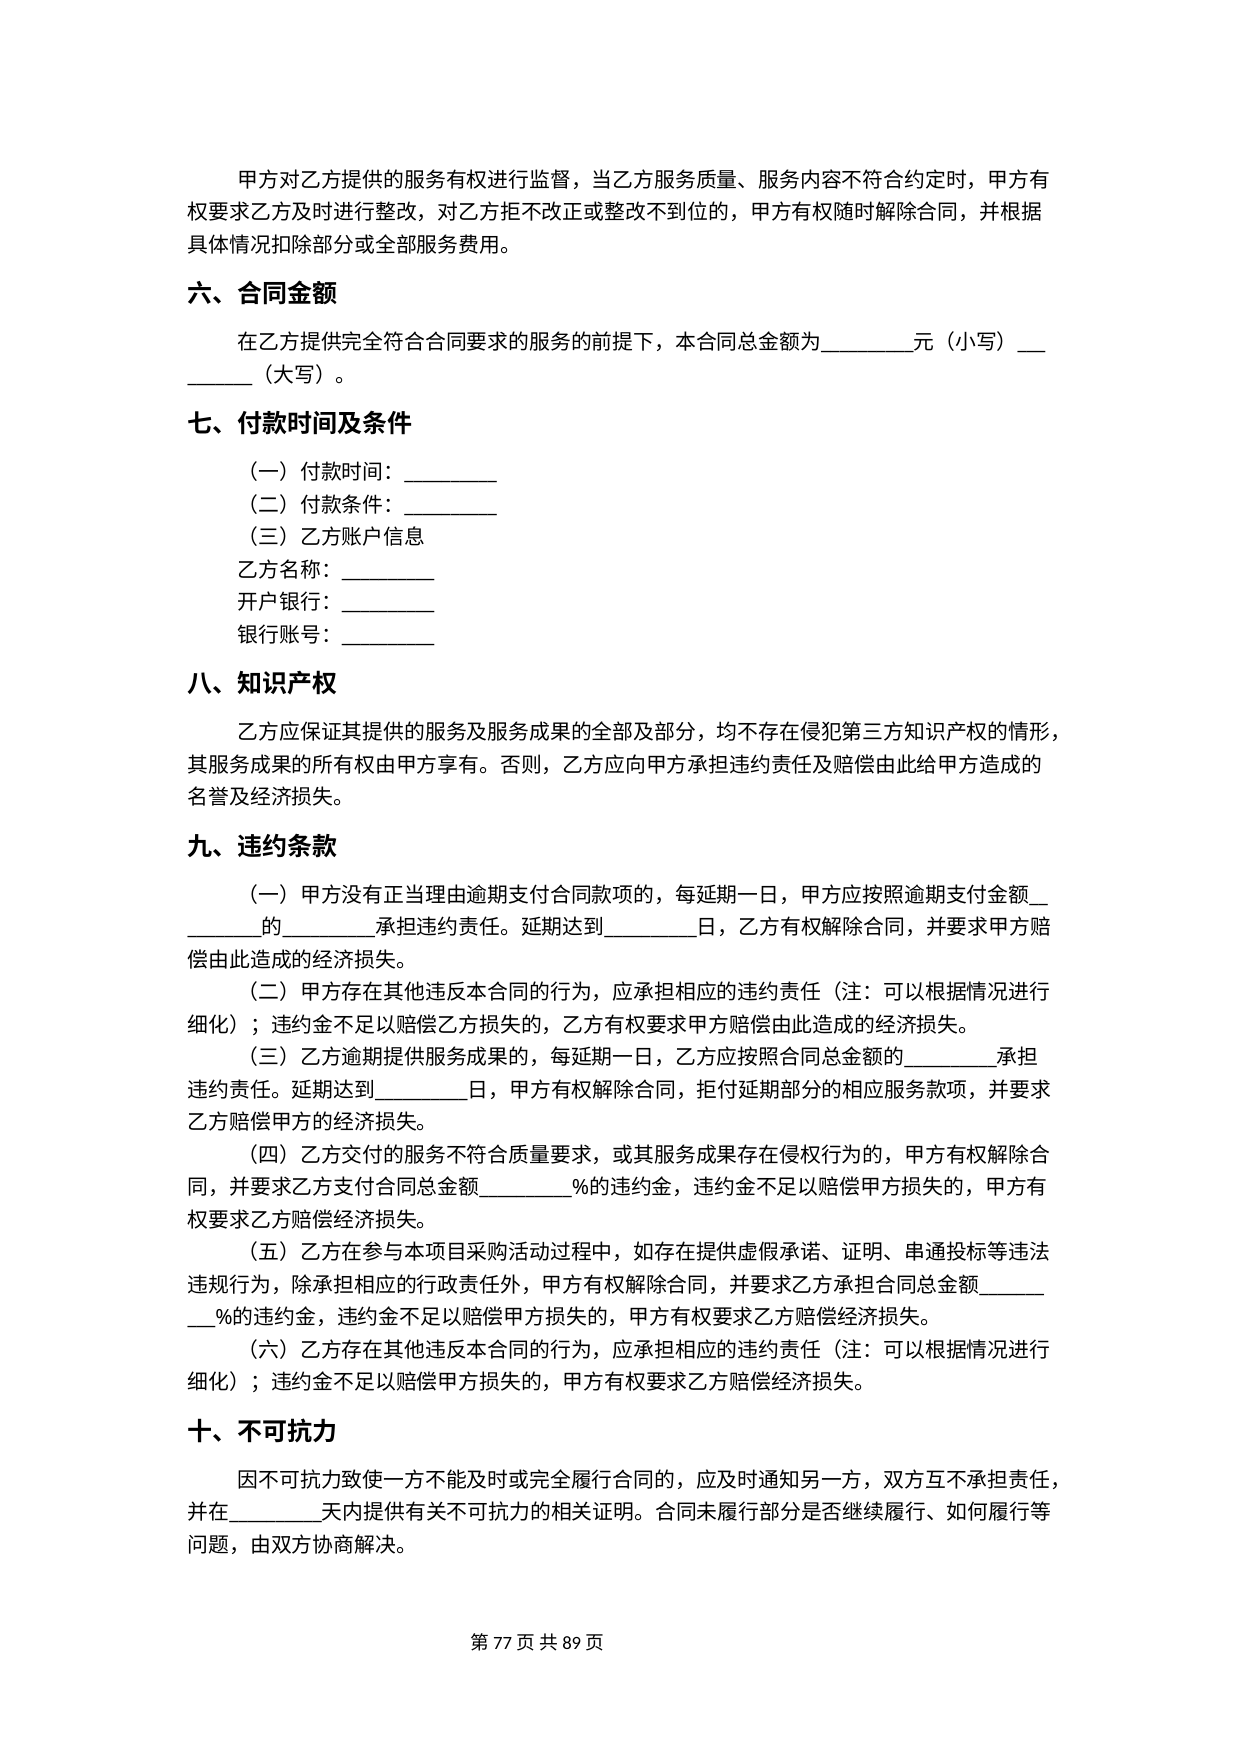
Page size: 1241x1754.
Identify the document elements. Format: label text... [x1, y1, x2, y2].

text （一）甲方没有正当理由逾期支付合同款项的，每延期一日，甲方应按照逾期支付金额__________的__________承担违约责任。延期达到__________日，乙方有权解除合同，并要求甲方赔偿由此造成的经济损失。 [187, 877, 1053, 974]
text 因不可抗力致使一方不能及时或完全履行合同的，应及时通知另一方，双方互不承担责任，并在__________天内提供有关不可抗力的相关证明。合同未履行部分是否继续履行、如何履行等问题，由双方协商解决。 [187, 1462, 1053, 1559]
text 八、知识产权 [187, 649, 1053, 714]
text 银行账号：__________ [187, 617, 1053, 649]
text （四）乙方交付的服务不符合质量要求，或其服务成果存在侵权行为的，甲方有权解除合同，并要求乙方支付合同总金额__________%的违约金，违约金不足以赔偿甲方损失的，甲方有权要求乙方赔偿经济损失。 [187, 1137, 1053, 1234]
text 乙方名称：__________ [187, 552, 1053, 584]
text 七、付款时间及条件 [187, 389, 1053, 454]
text （三）乙方账户信息 [187, 519, 1053, 552]
text 九、违约条款 [187, 812, 1053, 877]
text 六、合同金额 [187, 259, 1053, 324]
text 在乙方提供完全符合合同要求的服务的前提下，本合同总金额为__________元（小写）__________（大写）。 [187, 324, 1053, 389]
text 甲方对乙方提供的服务有权进行监督，当乙方服务质量、服务内容不符合约定时，甲方有权要求乙方及时进行整改，对乙方拒不改正或整改不到位的，甲方有权随时解除合同，并根据具体情况扣除部分或全部服务费用。 [187, 162, 1053, 259]
text （六）乙方存在其他违反本合同的行为，应承担相应的违约责任（注：可以根据情况进行细化）；违约金不足以赔偿甲方损失的，甲方有权要求乙方赔偿经济损失。 [187, 1332, 1053, 1397]
text （三）乙方逾期提供服务成果的，每延期一日，乙方应按照合同总金额的__________承担违约责任。延期达到__________日，甲方有权解除合同，拒付延期部分的相应服务款项，并要求乙方赔偿甲方的经济损失。 [187, 1039, 1053, 1137]
text （五）乙方在参与本项目采购活动过程中，如存在提供虚假承诺、证明、串通投标等违法违规行为，除承担相应的行政责任外，甲方有权解除合同，并要求乙方承担合同总金额__________%的违约金，违约金不足以赔偿甲方损失的，甲方有权要求乙方赔偿经济损失。 [187, 1234, 1053, 1332]
text （一）付款时间：__________ [187, 454, 1053, 487]
text 开户银行：__________ [187, 584, 1053, 617]
text （二）付款条件：__________ [187, 487, 1053, 519]
text 十、不可抗力 [187, 1397, 1053, 1462]
text （二）甲方存在其他违反本合同的行为，应承担相应的违约责任（注：可以根据情况进行细化）；违约金不足以赔偿乙方损失的，乙方有权要求甲方赔偿由此造成的经济损失。 [187, 974, 1053, 1039]
text 乙方应保证其提供的服务及服务成果的全部及部分，均不存在侵犯第三方知识产权的情形，其服务成果的所有权由甲方享有。否则，乙方应向甲方承担违约责任及赔偿由此给甲方造成的名誉及经济损失。 [187, 714, 1053, 812]
